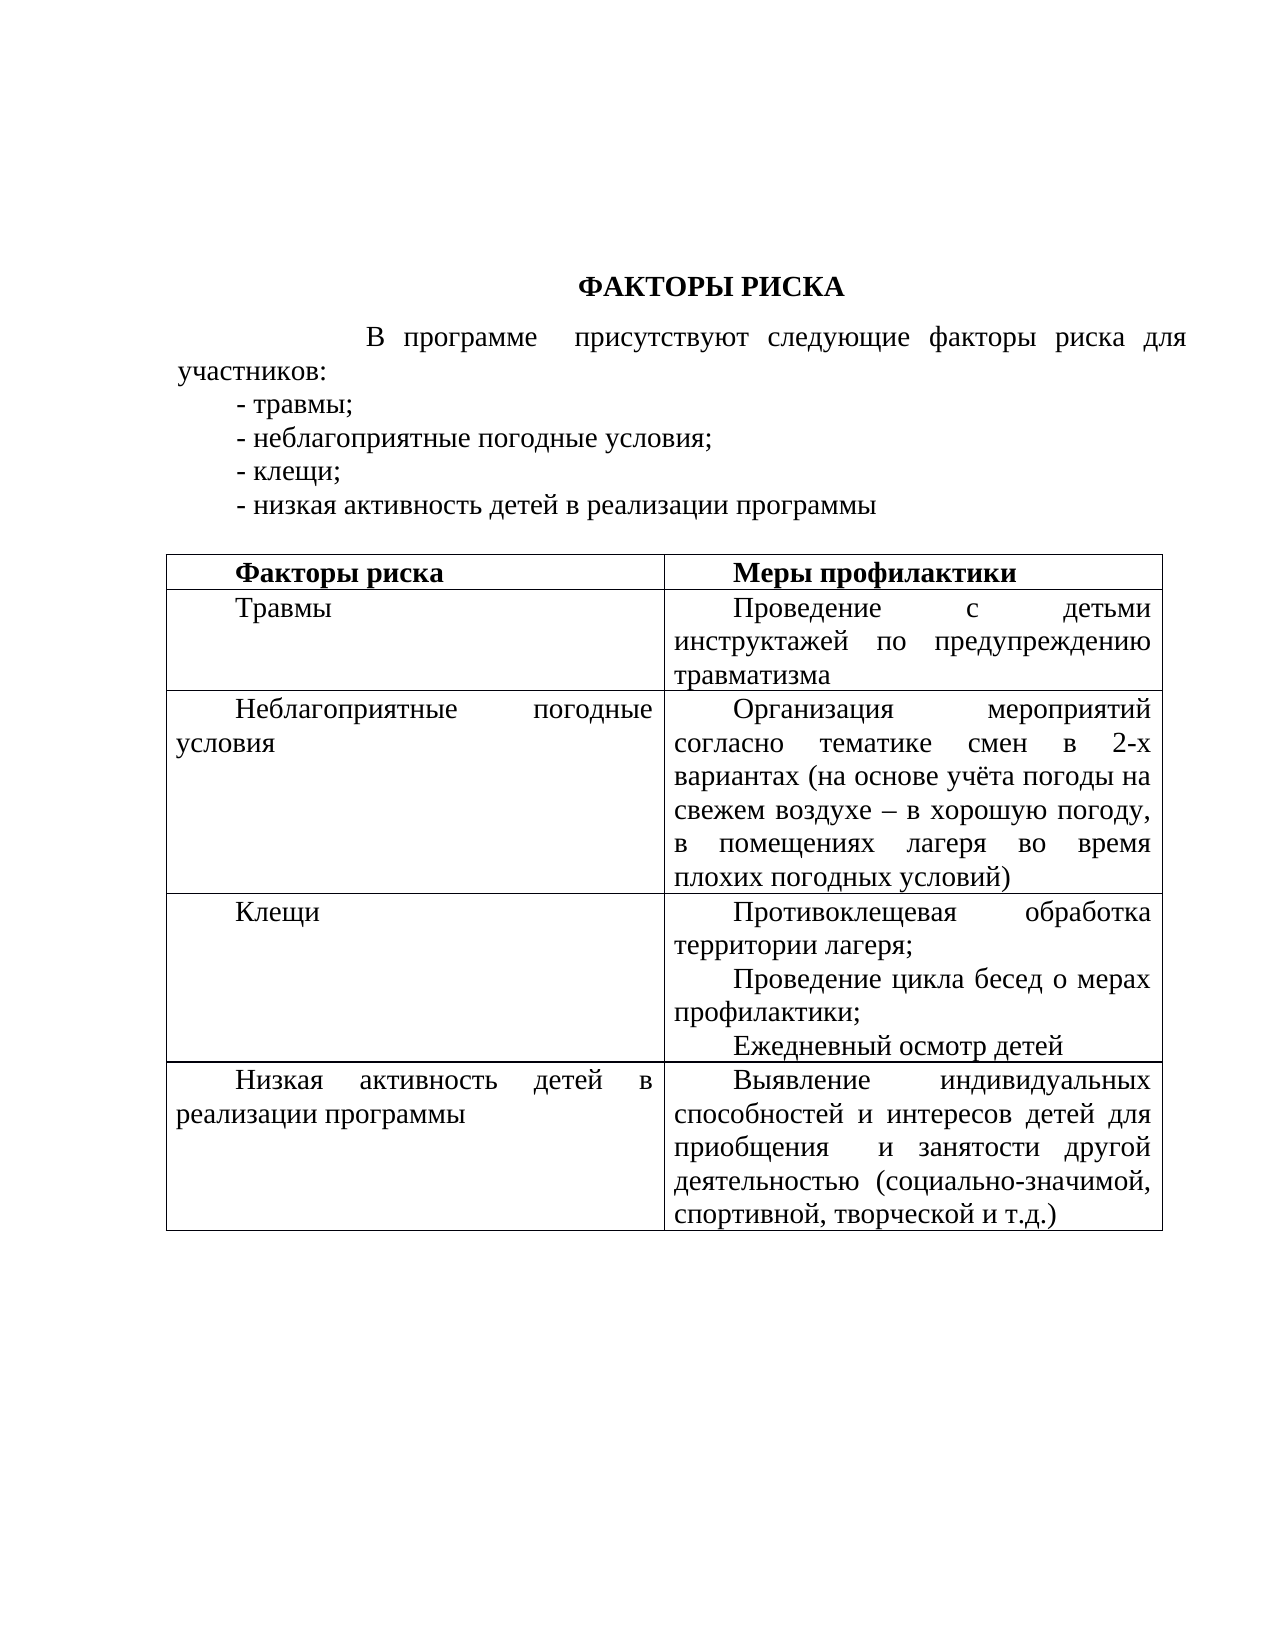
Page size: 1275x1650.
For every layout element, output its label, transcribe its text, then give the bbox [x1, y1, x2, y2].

table_cell Проведение с детьми инструктажей по предупреждению травматизма [665, 590, 1162, 690]
text ФАКТОРЫ РИСКА [177, 269, 1186, 303]
table_cell Травмы [167, 590, 664, 690]
table_cell Выявление индивидуальных способностей и интересов детей для приобщения и занятости другой деятельностью (социально-значимой, спортивной, творческой и т.д.) [665, 1063, 1162, 1230]
text - травмы; [177, 386, 1186, 420]
table_cell Клещи [167, 894, 664, 1061]
table_cell Неблагоприятные погодные условия [167, 691, 664, 893]
text - неблагоприятные погодные условия; [177, 420, 1186, 453]
text В программе присутствуют следующие факторы риска для участников: [177, 319, 1186, 386]
text - низкая активность детей в реализации программы [177, 487, 1186, 521]
table_cell Организация мероприятий согласно тематике смен в 2-х вариантах (на основе учёта погоды на свежем воздухе – в хорошую погоду, в помещениях лагеря во время плохих погодных условий) [665, 691, 1162, 893]
text - клещи; [177, 453, 1186, 487]
table_header Факторы риска [167, 555, 664, 589]
table_header Меры профилактики [665, 555, 1162, 589]
table_cell Противоклещевая обработка территории лагеря; Проведение цикла бесед о мерах профилактики; Ежедневный осмотр детей [665, 894, 1162, 1061]
table_cell Низкая активность детей в реализации программы [167, 1063, 664, 1230]
